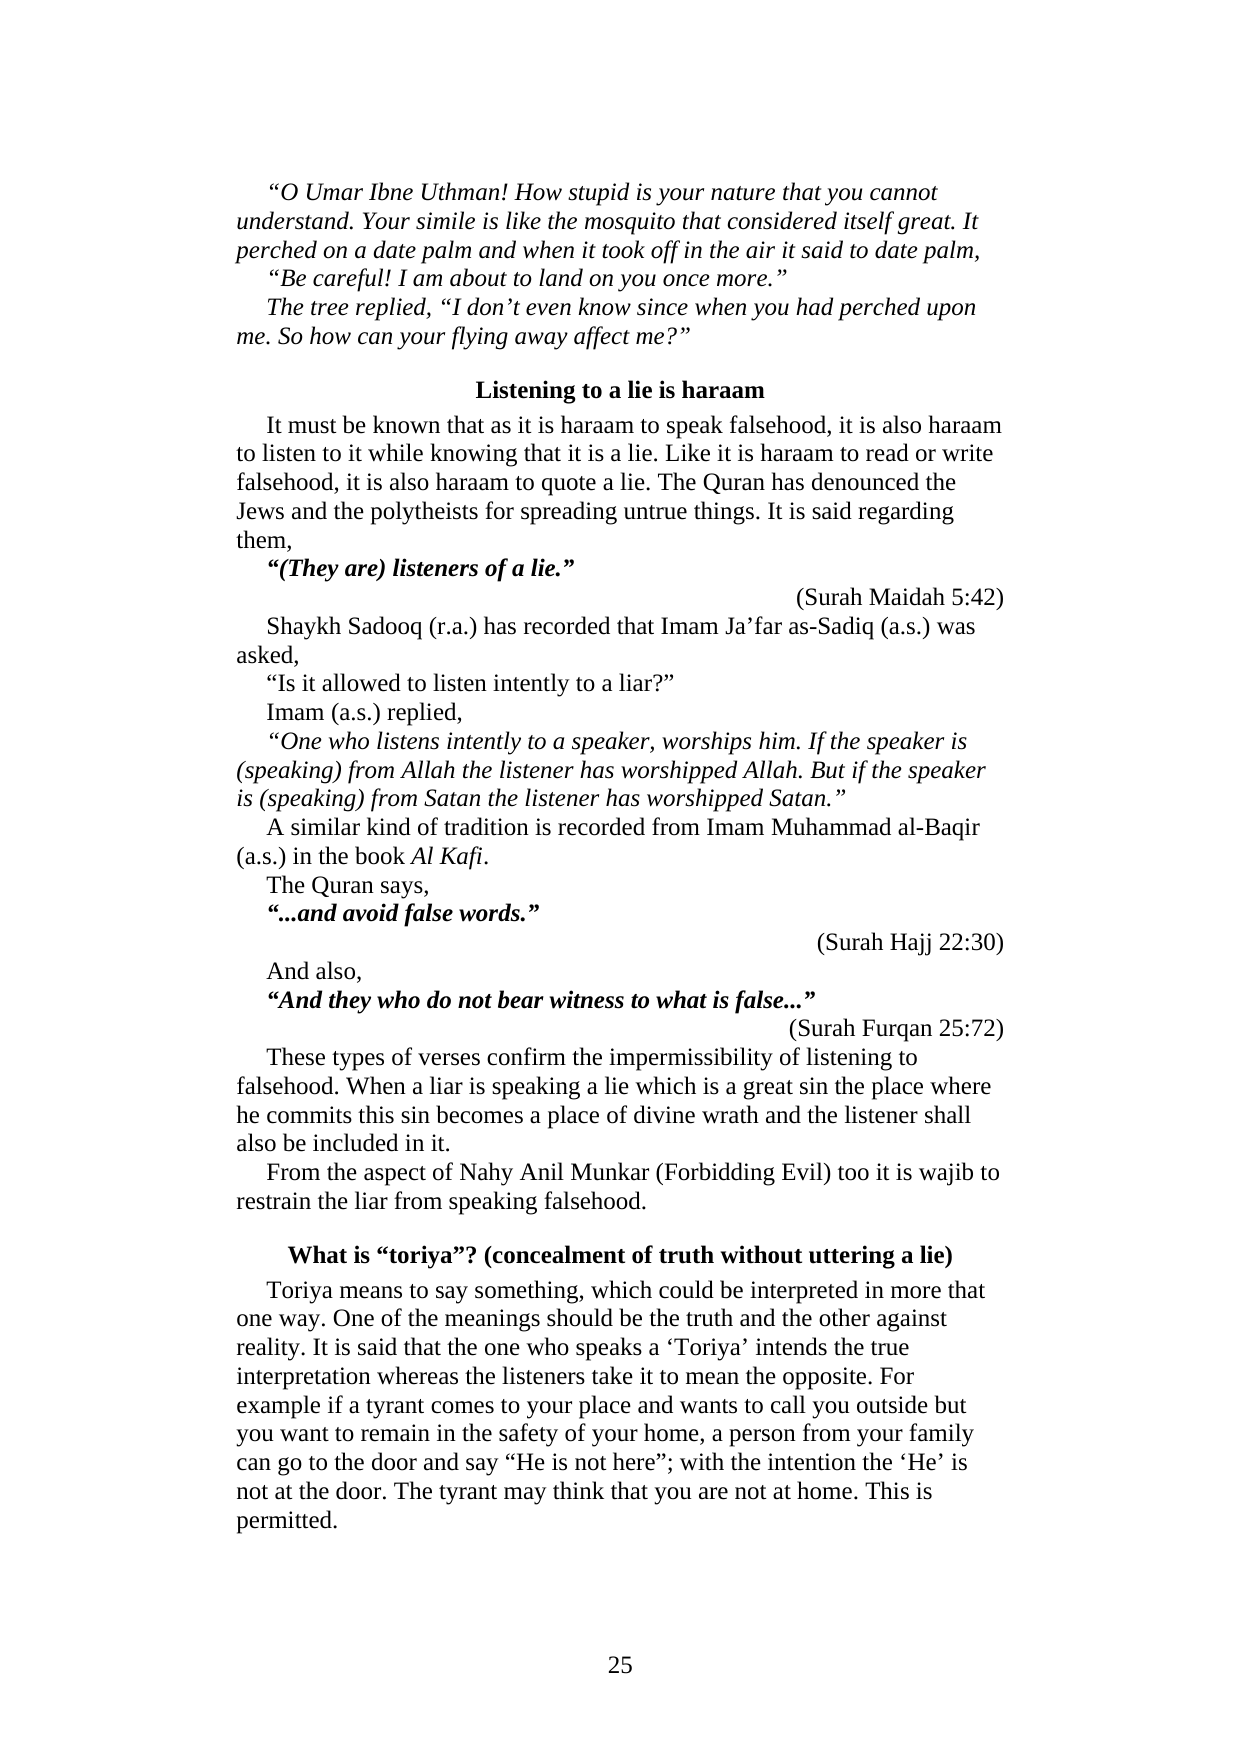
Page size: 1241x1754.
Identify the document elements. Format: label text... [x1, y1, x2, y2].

subtitle Listening to a lie is haraam [236, 375, 1004, 403]
text A similar kind of tradition is recorded from Imam Muhammad al-Baqir (a.s.) in the book Al Kafi. [236, 812, 1004, 870]
text “...and avoid false words.” [236, 898, 1004, 927]
text And also, [236, 956, 1004, 985]
text “Is it allowed to listen intently to a liar?” [236, 668, 1004, 697]
text “Be careful! I am about to land on you once more.” [236, 263, 1004, 292]
text “One who listens intently to a speaker, worships him. If the speaker is (speaking) from Allah the listener has worshipped Allah. But if the speaker is (speaking) from Satan the listener has worshipped Satan.” [236, 726, 1004, 812]
text Toriya means to say something, which could be interpreted in more that one way. One of the meanings should be the truth and the other against reality. It is said that the one who speaks a ‘Toriya’ intends the true interpretation whereas the listeners take it to mean the opposite. For example if a tyrant comes to your place and wants to call you outside but you want to remain in the safety of your home, a person from your family can go to the door and say “He is not here”; with the intention the ‘He’ is not at the door. The tyrant may think that you are not at home. This is permitted. [236, 1275, 1004, 1533]
text It must be known that as it is haraam to speak falsehood, it is also haraam to listen to it while knowing that it is a lie. Like it is haraam to read or write falsehood, it is also haraam to quote a lie. The Quran has denounced the Jews and the polytheists for spreading untrue things. It is said regarding them, [236, 410, 1004, 553]
text The Quran says, [236, 870, 1004, 898]
subtitle What is “toriya”? (concealment of truth without uttering a lie) [236, 1240, 1004, 1268]
text “And they who do not bear witness to what is false...” [236, 985, 1004, 1013]
text These types of verses confirm the impermissibility of listening to falsehood. When a liar is speaking a lie which is a great sin the place where he commits this sin becomes a place of divine wrath and the listener shall also be included in it. [236, 1042, 1004, 1157]
text “(They are) listeners of a lie.” [236, 553, 1004, 582]
text Imam (a.s.) replied, [236, 697, 1004, 726]
text (Surah Furqan 25:72) [236, 1013, 1004, 1042]
text Shaykh Sadooq (r.a.) has recorded that Imam Ja’far as-Sadiq (a.s.) was asked, [236, 611, 1004, 668]
text “O Umar Ibne Uthman! How stupid is your nature that you cannot understand. Your simile is like the mosquito that considered itself great. It perched on a date palm and when it took off in the air it said to date palm, [236, 177, 1004, 263]
text The tree replied, “I don’t even know since when you had perched upon me. So how can your flying away affect me?” [236, 292, 1004, 350]
text (Surah Maidah 5:42) [236, 582, 1004, 611]
text From the aspect of Nahy Anil Munkar (Forbidding Evil) too it is wajib to restrain the liar from speaking falsehood. [236, 1157, 1004, 1215]
text (Surah Hajj 22:30) [236, 927, 1004, 956]
